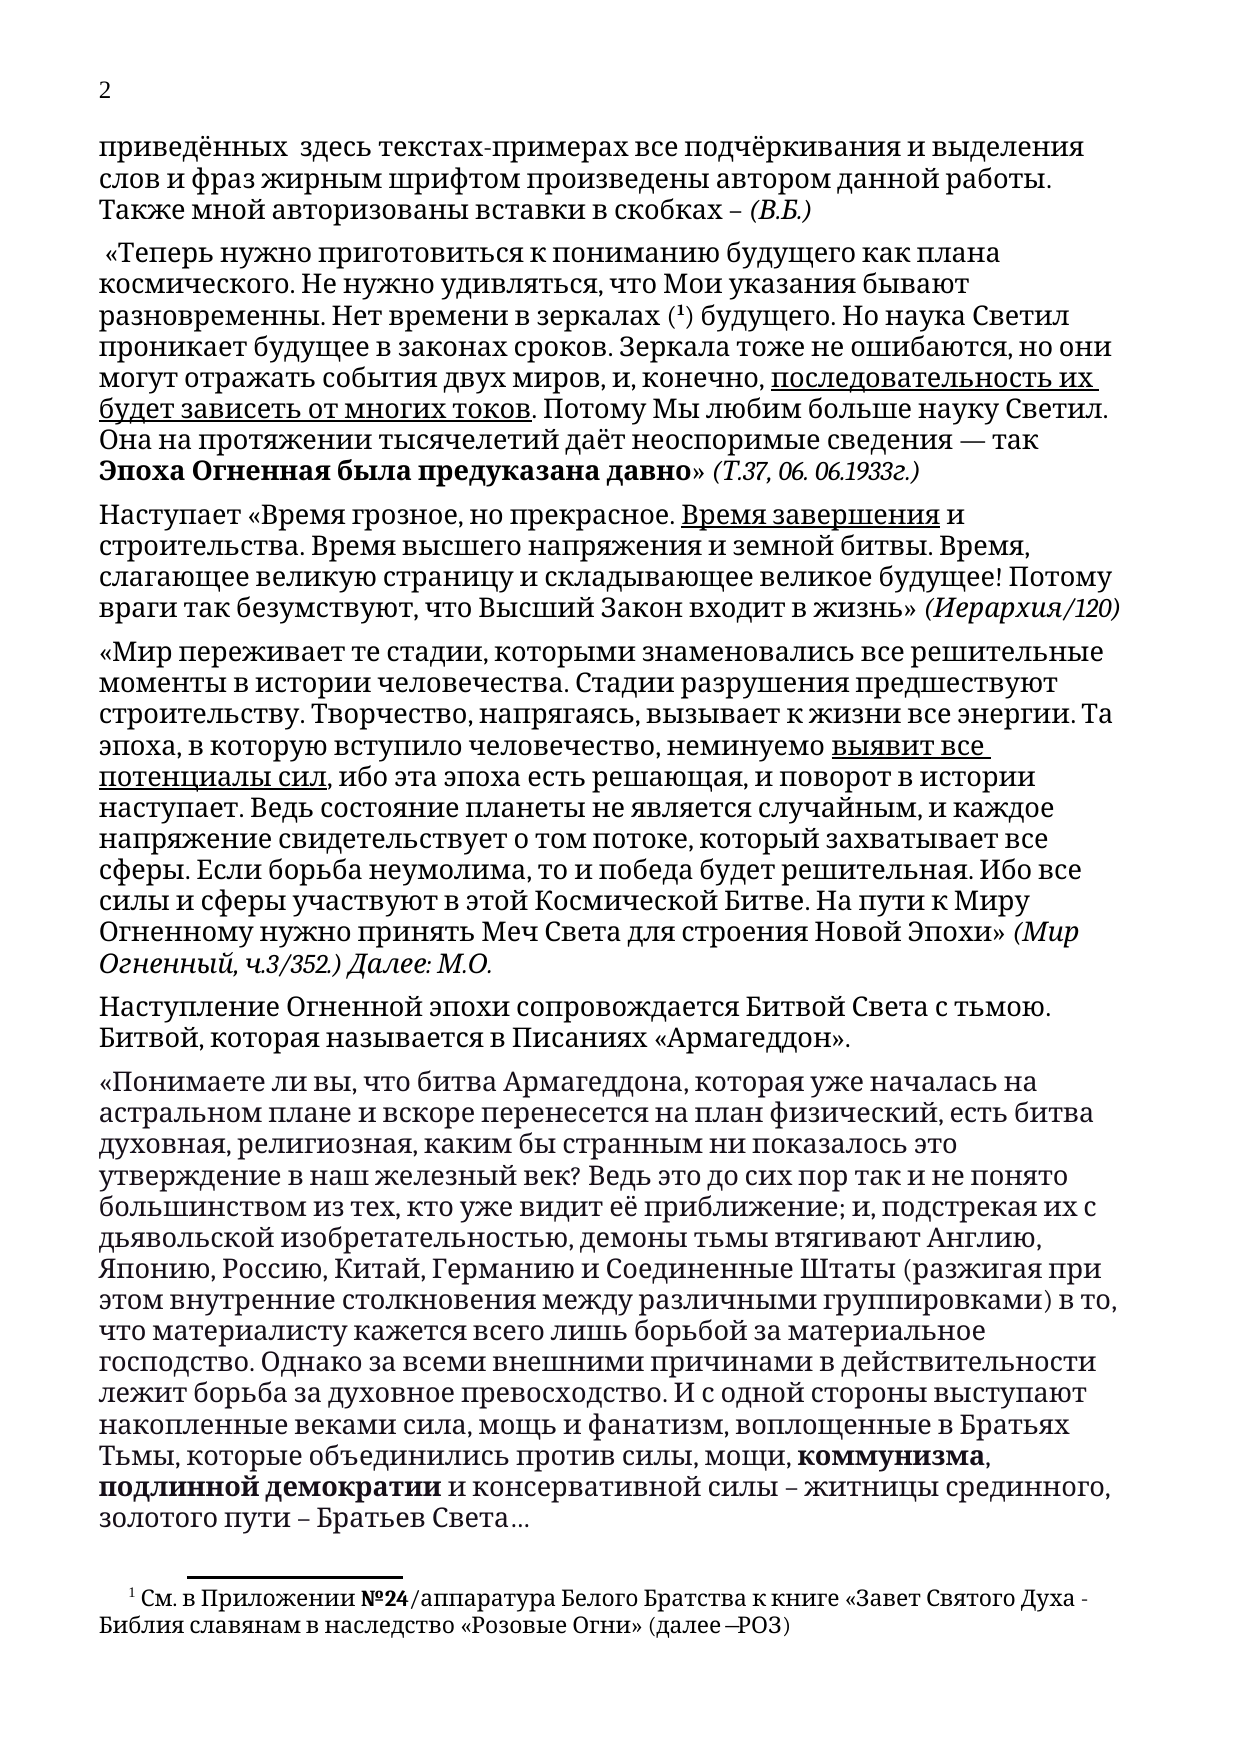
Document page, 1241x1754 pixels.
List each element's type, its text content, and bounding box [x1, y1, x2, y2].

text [98, 132, 1132, 195]
text Наступление Огненной эпохи сопровождается Битвой Света с тьмою. Битвой, которая называется в Писаниях «Армагеддон». [98, 992, 1132, 1054]
text «Теперь нужно приготовиться к пониманию будущего как плана космического. Не нужно удивляться, что Мои указания бывают разновременны. Нет времени в зеркалах () будущего. Но наука Светил проникает будущее в законах сроков. Зеркала тоже не ошибаются, но они могут отражать события двух миров, и, конечно, последовательность их будет зависеть от многих токов. Потому Мы любим больше науку Светил. Она на протяжении тысячелетий даёт неоспоримые сведения — так Эпоха Огненная была предуказана давно» (Т.37, 06. 06.1933г.) [98, 238, 1132, 488]
text «Мир переживает те стадии, которыми знаменовались все решительные моменты в истории человечества. Стадии разрушения предшествуют строительству. Творчество, напрягаясь, вызывает к жизни все энергии. Та эпоха, в которую вступило человечество, неминуемо выявит все потенциалы сил, ибо эта эпоха есть решающая, и поворот в истории наступает. Ведь состояние планеты не является случайным, и каждое напряжение свидетельствует о том потоке, который захватывает все сферы. Если борьба неумолима, то и победа будет решительная. Ибо все силы и сферы участвуют в этой Космической Битве. На пути к Миру Огненному нужно принять Меч Света для строения Новой Эпохи» (Мир Огненный, ч.3/352.) Далее: М.О. [98, 637, 1132, 980]
text Также мной авторизованы вставки в скобках – (В.Б.) [98, 195, 1132, 226]
text «Понимаете ли вы, что битва Армагеддона, которая уже началась на астральном плане и вскоре перенесется на план физический, есть битва духовная, религиозная, каким бы странным ни показалось это утверждение в наш железный век? Ведь это до сих пор так и не понято большинством из тех, кто уже видит её приближение; и, подстрекая их с дьявольской изобретательностью, демоны тьмы втягивают Англию, Японию, Россию, Китай, Германию и Соединенные Штаты (разжигая при этом внутренние столкновения между различными группировками) в то, что материалисту кажется всего лишь борьбой за материальное господство. Однако за всеми внешними причинами в действительности лежит борьба за духовное превосходство. И с одной стороны выступают накопленные веками сила, мощь и фанатизм, воплощенные в Братьях Тьмы, которые объединились против силы, мощи, коммунизма, подлинной демократии и консервативной силы – житницы срединного, золотого пути – Братьев Света… [98, 1067, 1132, 1534]
text Наступает «Время грозное, но прекрасное. Время завершения и строительства. Время высшего напряжения и земной битвы. Время, слагающее великую страницу и складывающее великое будущее! Потому враги так безумствуют, что Высший Закон входит в жизнь» (Иерархия/120) [98, 500, 1132, 625]
